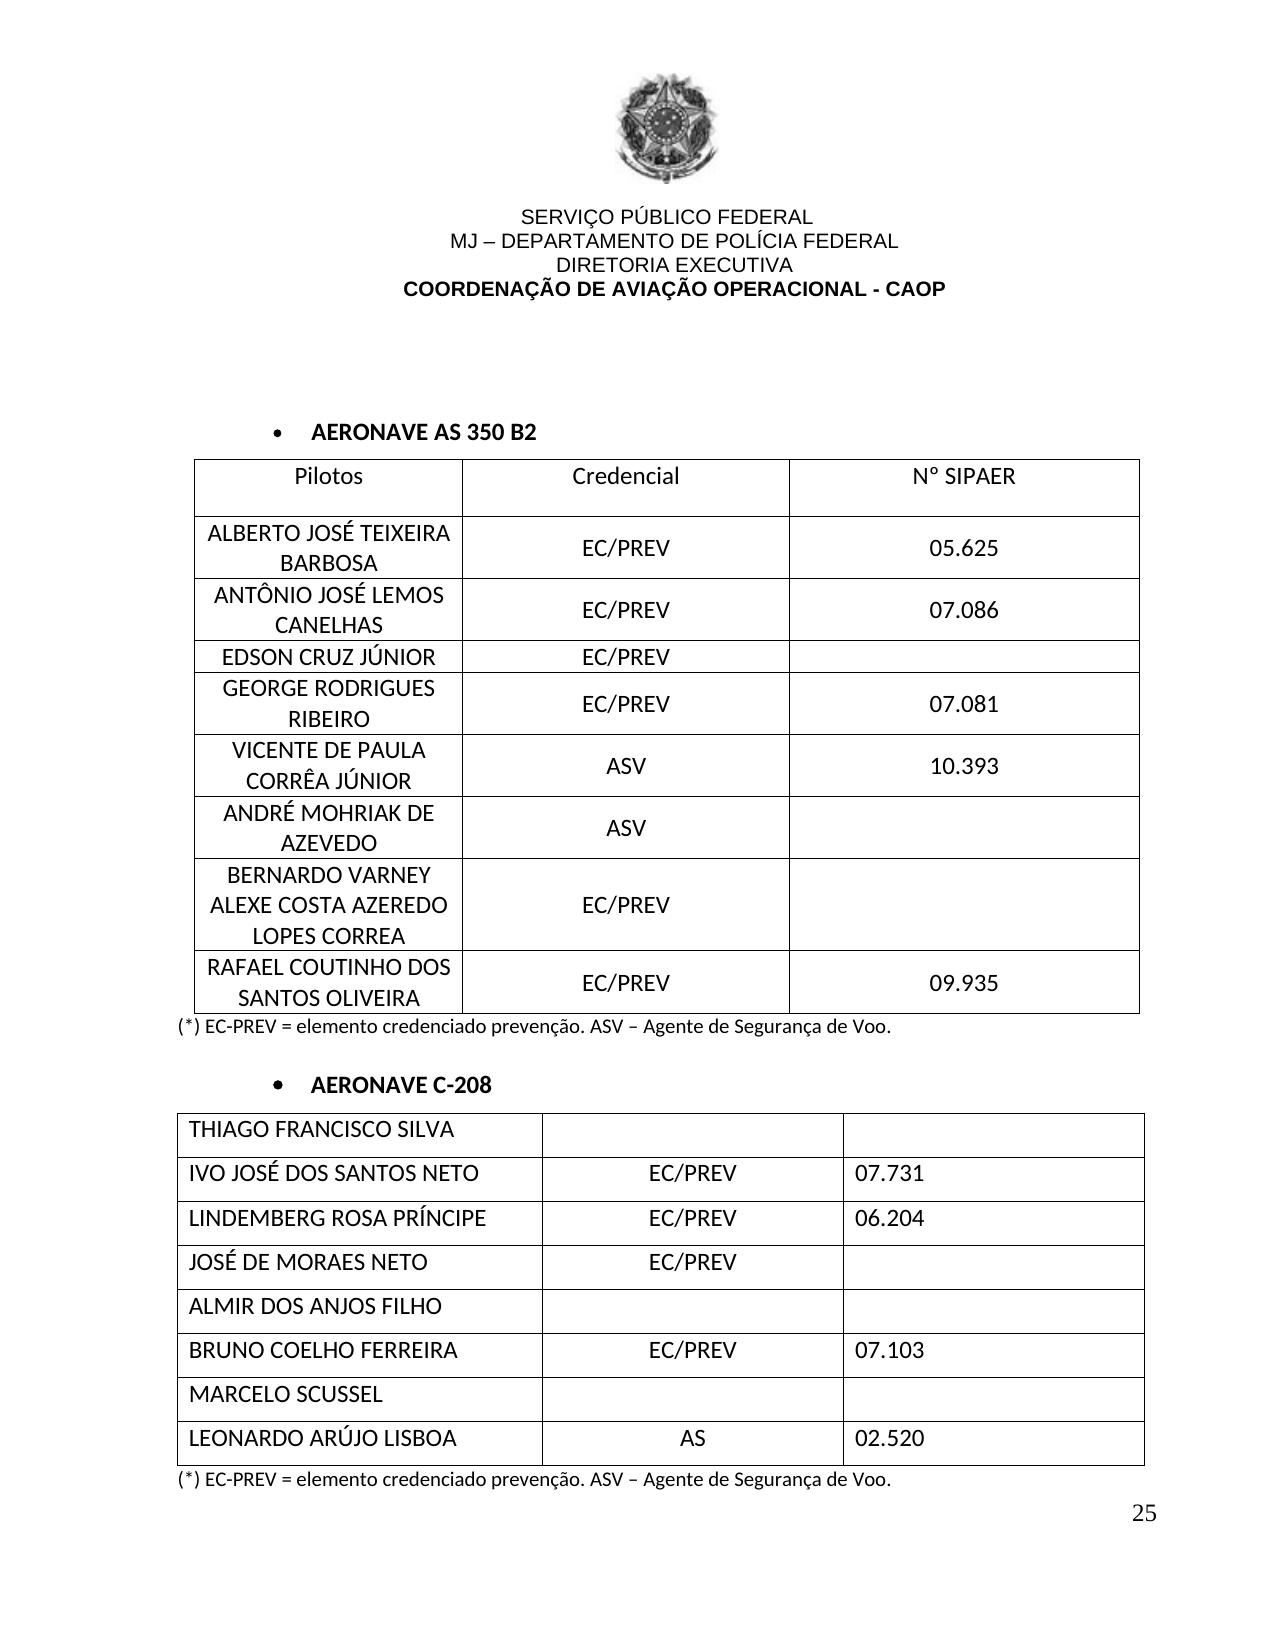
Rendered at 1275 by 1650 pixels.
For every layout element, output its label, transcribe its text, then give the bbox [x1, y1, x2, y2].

table_cell ASV [463, 735, 789, 796]
table_cell EDSON CRUZ JÚNIOR [195, 641, 462, 672]
table_cell GEORGE RODRIGUES RIBEIRO [195, 673, 462, 734]
table_cell 07.081 [790, 673, 1139, 734]
list AERONAVE AS 350 B2 [274, 416, 1157, 447]
table_cell VICENTE DE PAULA CORRÊA JÚNIOR [195, 735, 462, 796]
table_header [844, 1114, 1144, 1157]
table_cell EC/PREV [463, 673, 789, 734]
table_cell EC/PREV [543, 1334, 843, 1377]
list (*) EC-PREV = elemento credenciado prevenção. ASV – Agente de Segurança de Voo. [177, 1466, 1157, 1491]
table_cell 07.086 [790, 579, 1139, 640]
table_cell 02.520 [844, 1422, 1144, 1465]
table_cell LINDEMBERG ROSA PRÍNCIPE [178, 1202, 542, 1245]
table_cell 09.935 [790, 951, 1139, 1012]
table_cell ANDRÉ MOHRIAK DE AZEVEDO [195, 797, 462, 858]
table_cell EC/PREV [463, 951, 789, 1012]
table_cell EC/PREV [543, 1246, 843, 1289]
table_cell JOSÉ DE MORAES NETO [178, 1246, 542, 1289]
table_cell [543, 1290, 843, 1333]
table_cell [844, 1378, 1144, 1421]
table_cell 07.731 [844, 1158, 1144, 1201]
table_cell EC/PREV [543, 1158, 843, 1201]
table_cell 05.625 [790, 517, 1139, 578]
table_cell 07.103 [844, 1334, 1144, 1377]
table_cell [790, 641, 1139, 672]
table_cell BERNARDO VARNEY ALEXE COSTA AZEREDO LOPES CORREA [195, 859, 462, 950]
table_cell EC/PREV [463, 579, 789, 640]
table_header [543, 1114, 843, 1157]
table_cell ALBERTO JOSÉ TEIXEIRA BARBOSA [195, 517, 462, 578]
table_header THIAGO FRANCISCO SILVA [178, 1114, 542, 1157]
table_cell IVO JOSÉ DOS SANTOS NETO [178, 1158, 542, 1201]
table_cell EC/PREV [463, 517, 789, 578]
picture [614, 73, 720, 184]
table_cell [790, 859, 1139, 950]
table_cell AS [543, 1422, 843, 1465]
table_cell 06.204 [844, 1202, 1144, 1245]
table_cell LEONARDO ARÚJO LISBOA [178, 1422, 542, 1465]
table_header Nº SIPAER [790, 460, 1139, 516]
table_cell BRUNO COELHO FERREIRA [178, 1334, 542, 1377]
table_cell EC/PREV [543, 1202, 843, 1245]
table_cell ANTÔNIO JOSÉ LEMOS CANELHAS [195, 579, 462, 640]
table_cell 10.393 [790, 735, 1139, 796]
table_cell EC/PREV [463, 641, 789, 672]
table_cell EC/PREV [463, 859, 789, 950]
table_cell [543, 1378, 843, 1421]
table_header Credencial [463, 460, 789, 516]
table_cell ASV [463, 797, 789, 858]
list AERONAVE C-208 [273, 1069, 1157, 1100]
table_cell MARCELO SCUSSEL [178, 1378, 542, 1421]
table_cell [844, 1290, 1144, 1333]
table_cell [844, 1246, 1144, 1289]
table_cell RAFAEL COUTINHO DOS SANTOS OLIVEIRA [195, 951, 462, 1012]
table_header Pilotos [195, 460, 462, 516]
table_cell [790, 797, 1139, 858]
table_cell ALMIR DOS ANJOS FILHO [178, 1290, 542, 1333]
list (*) EC-PREV = elemento credenciado prevenção. ASV – Agente de Segurança de Voo. [177, 1013, 1157, 1039]
